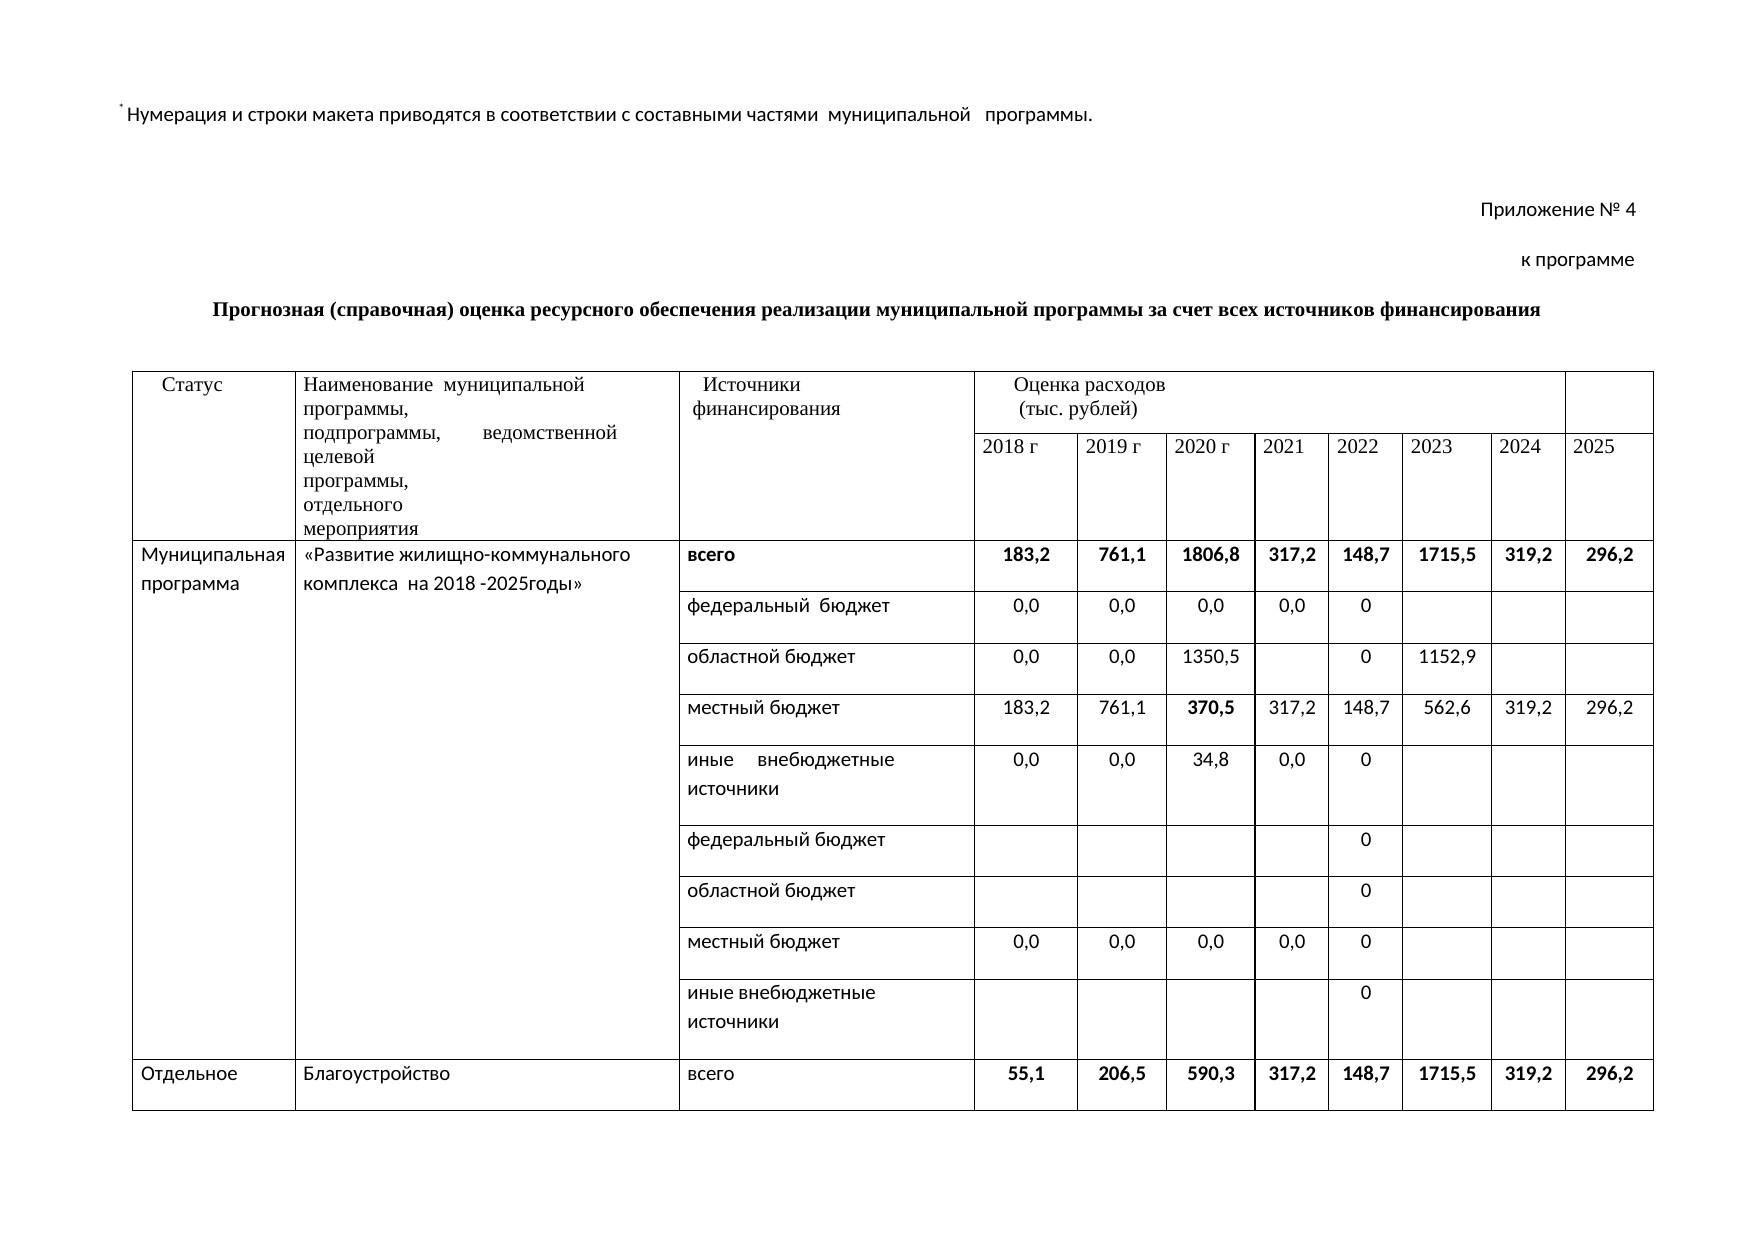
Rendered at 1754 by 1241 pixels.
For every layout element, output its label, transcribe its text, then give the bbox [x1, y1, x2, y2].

table_cell [1256, 826, 1328, 876]
table_cell иные внебюджетные источники [680, 980, 974, 1059]
table_cell 296,2 [1566, 541, 1653, 591]
table_cell 0,0 [1167, 592, 1254, 642]
table_header [1566, 372, 1653, 433]
table_cell [1403, 592, 1491, 642]
table_cell 183,2 [975, 695, 1077, 745]
table_cell 590,3 [1167, 1060, 1254, 1110]
table_cell 2019 г [1078, 434, 1166, 540]
table_cell Благоустройство [296, 1060, 679, 1110]
table_cell 0 [1329, 826, 1402, 876]
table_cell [133, 1060, 295, 1110]
text * Нумерация и строки макета приводятся в соответствии с составными частями муниципальной программы. [118, 103, 1636, 126]
table_cell 319,2 [1492, 1060, 1565, 1110]
table_cell 1715,5 [1403, 541, 1491, 591]
table_cell 0,0 [1078, 592, 1166, 642]
table_cell 148,7 [1329, 541, 1402, 591]
table_cell 0,0 [1256, 928, 1328, 978]
table_cell [1566, 592, 1653, 642]
table_cell [1492, 877, 1565, 927]
table_header Статус [133, 372, 295, 540]
table_cell [1403, 877, 1491, 927]
table_cell [1566, 980, 1653, 1059]
table_cell Муниципальная программа [133, 541, 295, 1059]
table_cell 2021 [1256, 434, 1328, 540]
table_header Источники финансирования [680, 372, 974, 540]
table_cell областной бюджет [680, 877, 974, 927]
table_cell [1492, 592, 1565, 642]
table_cell федеральный бюджет [680, 592, 974, 642]
table_cell 2024 [1492, 434, 1565, 540]
table_header Оценка расходов (тыс. рублей) [975, 372, 1565, 433]
table_cell [1256, 980, 1328, 1059]
table_cell 1806,8 [1167, 541, 1254, 591]
table_cell 296,2 [1566, 1060, 1653, 1110]
table_cell 2023 [1403, 434, 1491, 540]
table_cell [1403, 928, 1491, 978]
table_cell местный бюджет [680, 695, 974, 745]
table_cell [1492, 826, 1565, 876]
table_cell 2018 г [975, 434, 1077, 540]
table_cell 0,0 [975, 644, 1077, 693]
table_cell 370,5 [1167, 695, 1254, 745]
table_cell иные внебюджетные источники [680, 746, 974, 825]
table_cell 317,2 [1256, 541, 1328, 591]
table_cell 0 [1329, 644, 1402, 693]
table_cell 55,1 [975, 1060, 1077, 1110]
table_cell 761,1 [1078, 541, 1166, 591]
table_cell федеральный бюджет [680, 826, 974, 876]
table_cell 0,0 [1078, 928, 1166, 978]
table_cell 34,8 [1167, 746, 1254, 825]
table_cell 148,7 [1329, 695, 1402, 745]
table_cell 183,2 [975, 541, 1077, 591]
table_cell [1256, 877, 1328, 927]
table_cell [1492, 746, 1565, 825]
table_cell [1256, 644, 1328, 693]
table_cell 317,2 [1256, 1060, 1328, 1110]
text к программе [118, 247, 1636, 272]
table_cell [1078, 980, 1166, 1059]
table_cell 2020 г [1167, 434, 1254, 540]
table_cell [1566, 928, 1653, 978]
table_cell 562,6 [1403, 695, 1491, 745]
table_cell «Развитие жилищно-коммунального комплекса на 2018 -2025годы» [296, 541, 679, 1059]
text Приложение № 4 [118, 197, 1636, 222]
table_cell [975, 980, 1077, 1059]
table_cell [975, 826, 1077, 876]
table_cell 319,2 [1492, 695, 1565, 745]
table_cell 0 [1329, 928, 1402, 978]
table_cell [1167, 877, 1254, 927]
table_cell [1403, 980, 1491, 1059]
table_cell областной бюджет [680, 644, 974, 693]
table_cell [1492, 980, 1565, 1059]
table_cell [1492, 928, 1565, 978]
table_cell [1566, 826, 1653, 876]
table_cell 317,2 [1256, 695, 1328, 745]
table_cell 0,0 [1078, 746, 1166, 825]
table_cell 2025 [1566, 434, 1653, 540]
table_cell 0,0 [975, 746, 1077, 825]
table_cell [1167, 980, 1254, 1059]
table_cell 0,0 [1256, 746, 1328, 825]
table_cell местный бюджет [680, 928, 974, 978]
table_cell 0,0 [975, 592, 1077, 642]
table_cell 761,1 [1078, 695, 1166, 745]
table_cell всего [680, 541, 974, 591]
table_cell 0 [1329, 746, 1402, 825]
table_cell [1078, 877, 1166, 927]
table_cell [1403, 746, 1491, 825]
table_cell [1403, 826, 1491, 876]
table_cell 0 [1329, 980, 1402, 1059]
table_cell всего [680, 1060, 974, 1110]
table_cell 0,0 [975, 928, 1077, 978]
table_cell [975, 877, 1077, 927]
table_cell [1566, 877, 1653, 927]
table_cell 319,2 [1492, 541, 1565, 591]
table_cell 1152,9 [1403, 644, 1491, 693]
table_cell [1566, 746, 1653, 825]
table_header Наименование муниципальной программы, подпрограммы, ведомственной целевой программы, отдельного мероприятия [296, 372, 679, 540]
table_cell 0,0 [1256, 592, 1328, 642]
table_cell [1566, 644, 1653, 693]
table_cell [1492, 644, 1565, 693]
table_cell 0 [1329, 877, 1402, 927]
table_cell 0,0 [1167, 928, 1254, 978]
table_cell [1167, 826, 1254, 876]
table_cell 296,2 [1566, 695, 1653, 745]
text Прогнозная (справочная) оценка ресурсного обеспечения реализации муниципальной программы за счет всех источников финансирования [118, 297, 1636, 321]
table_cell 1350,5 [1167, 644, 1254, 693]
table_cell 206,5 [1078, 1060, 1166, 1110]
table_cell 0,0 [1078, 644, 1166, 693]
table_cell 1715,5 [1403, 1060, 1491, 1110]
table_cell 148,7 [1329, 1060, 1402, 1110]
table_cell [1078, 826, 1166, 876]
table_cell 2022 [1329, 434, 1402, 540]
table_cell 0 [1329, 592, 1402, 642]
